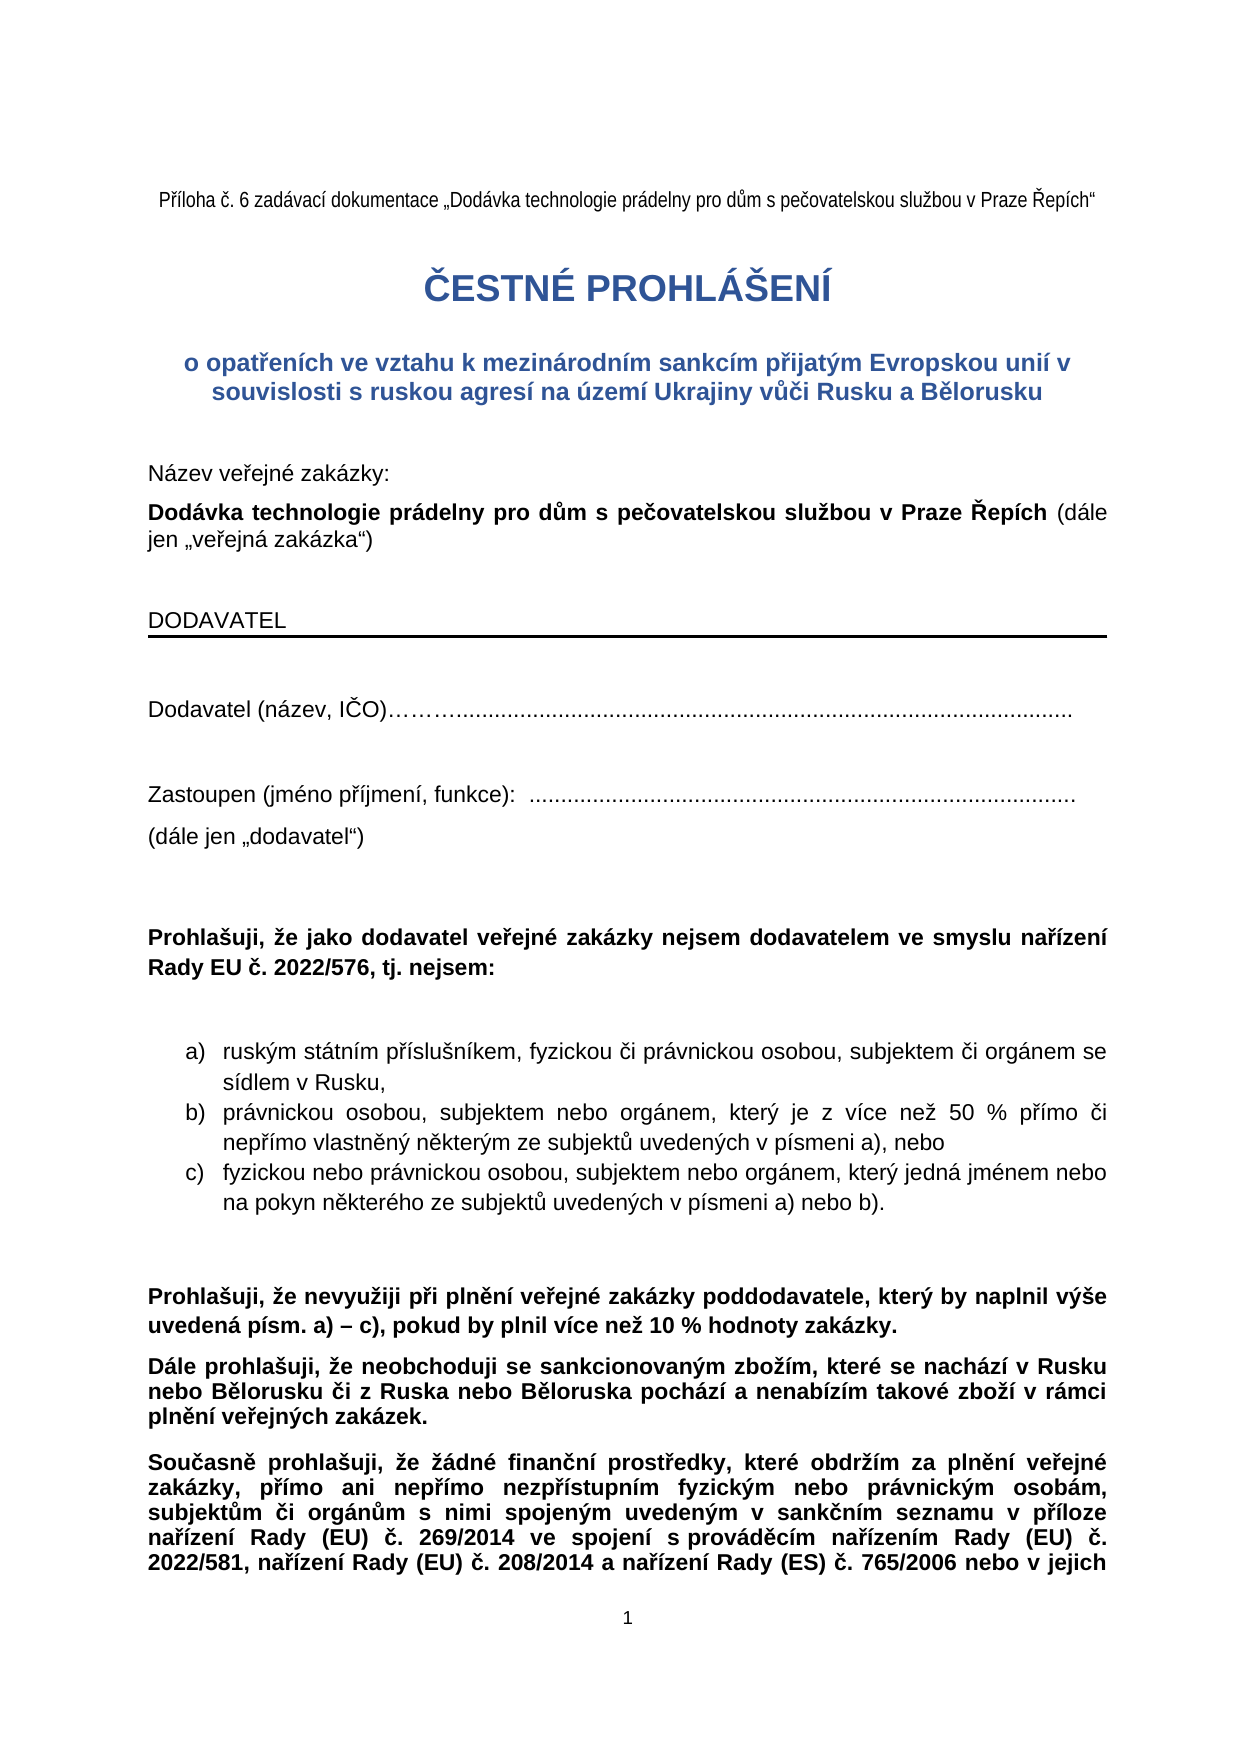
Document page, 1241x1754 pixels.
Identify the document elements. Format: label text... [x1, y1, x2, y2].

text (dále jen „dodavatel“) [148, 823, 1107, 849]
list fyzickou nebo právnickou osobou, subjektem nebo orgánem, který jedná jménem nebo na pokyn některého ze subjektů uvedených v písmeni a) nebo b). [185, 1159, 1107, 1216]
list právnickou osobou, subjektem nebo orgánem, který je z více než 50 % přímo či nepřímo vlastněný některým ze subjektů uvedených v písmeni a), nebo [185, 1099, 1107, 1155]
text Dodávka technologie prádelny pro dům s pečovatelskou službou v Praze Řepích (dále jen „veřejná zakázka“) [148, 499, 1107, 552]
text Zastoupen (jméno příjmení, funkce): ...................................................................................... [148, 781, 1107, 807]
subtitle Dále prohlašuji, že neobchoduji se sankcionovaným zbožím, které se nachází v Rusku nebo Bělorusku či z Ruska nebo Běloruska pochází a nenabízím takové zboží v rámci plnění veřejných zakázek. [148, 1354, 1108, 1429]
text Název veřejné zakázky: [148, 460, 1107, 487]
text Prohlašuji, že nevyužiji při plnění veřejné zakázky poddodavatele, který by naplnil výše uvedená písm. a) – c), pokud by plnil více než 10 % hodnoty zakázky. [148, 1283, 1107, 1339]
text ČESTNÉ PROHLÁŠENÍ [148, 266, 1107, 309]
text o opatřeních ve vztahu k mezinárodním sankcím přijatým Evropskou unií v souvislosti s ruskou agresí na území Ukrajiny vůči Rusku a Bělorusku [148, 348, 1107, 406]
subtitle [148, 1450, 1108, 1575]
list ruským státním příslušníkem, fyzickou či právnickou osobou, subjektem či orgánem se sídlem v Rusku, [185, 1038, 1107, 1095]
text DODAVATEL [148, 607, 1107, 635]
text Dodavatel (název, IČO)………................................................................................................. [148, 696, 1107, 722]
text Příloha č. 6 zadávací dokumentace „Dodávka technologie prádelny pro dům s pečovatelskou službou v Praze Řepích“ [148, 186, 1107, 212]
text Prohlašuji, že jako dodavatel veřejné zakázky nejsem dodavatelem ve smyslu nařízení Rady EU č. 2022/576, tj. nejsem: [148, 924, 1107, 980]
